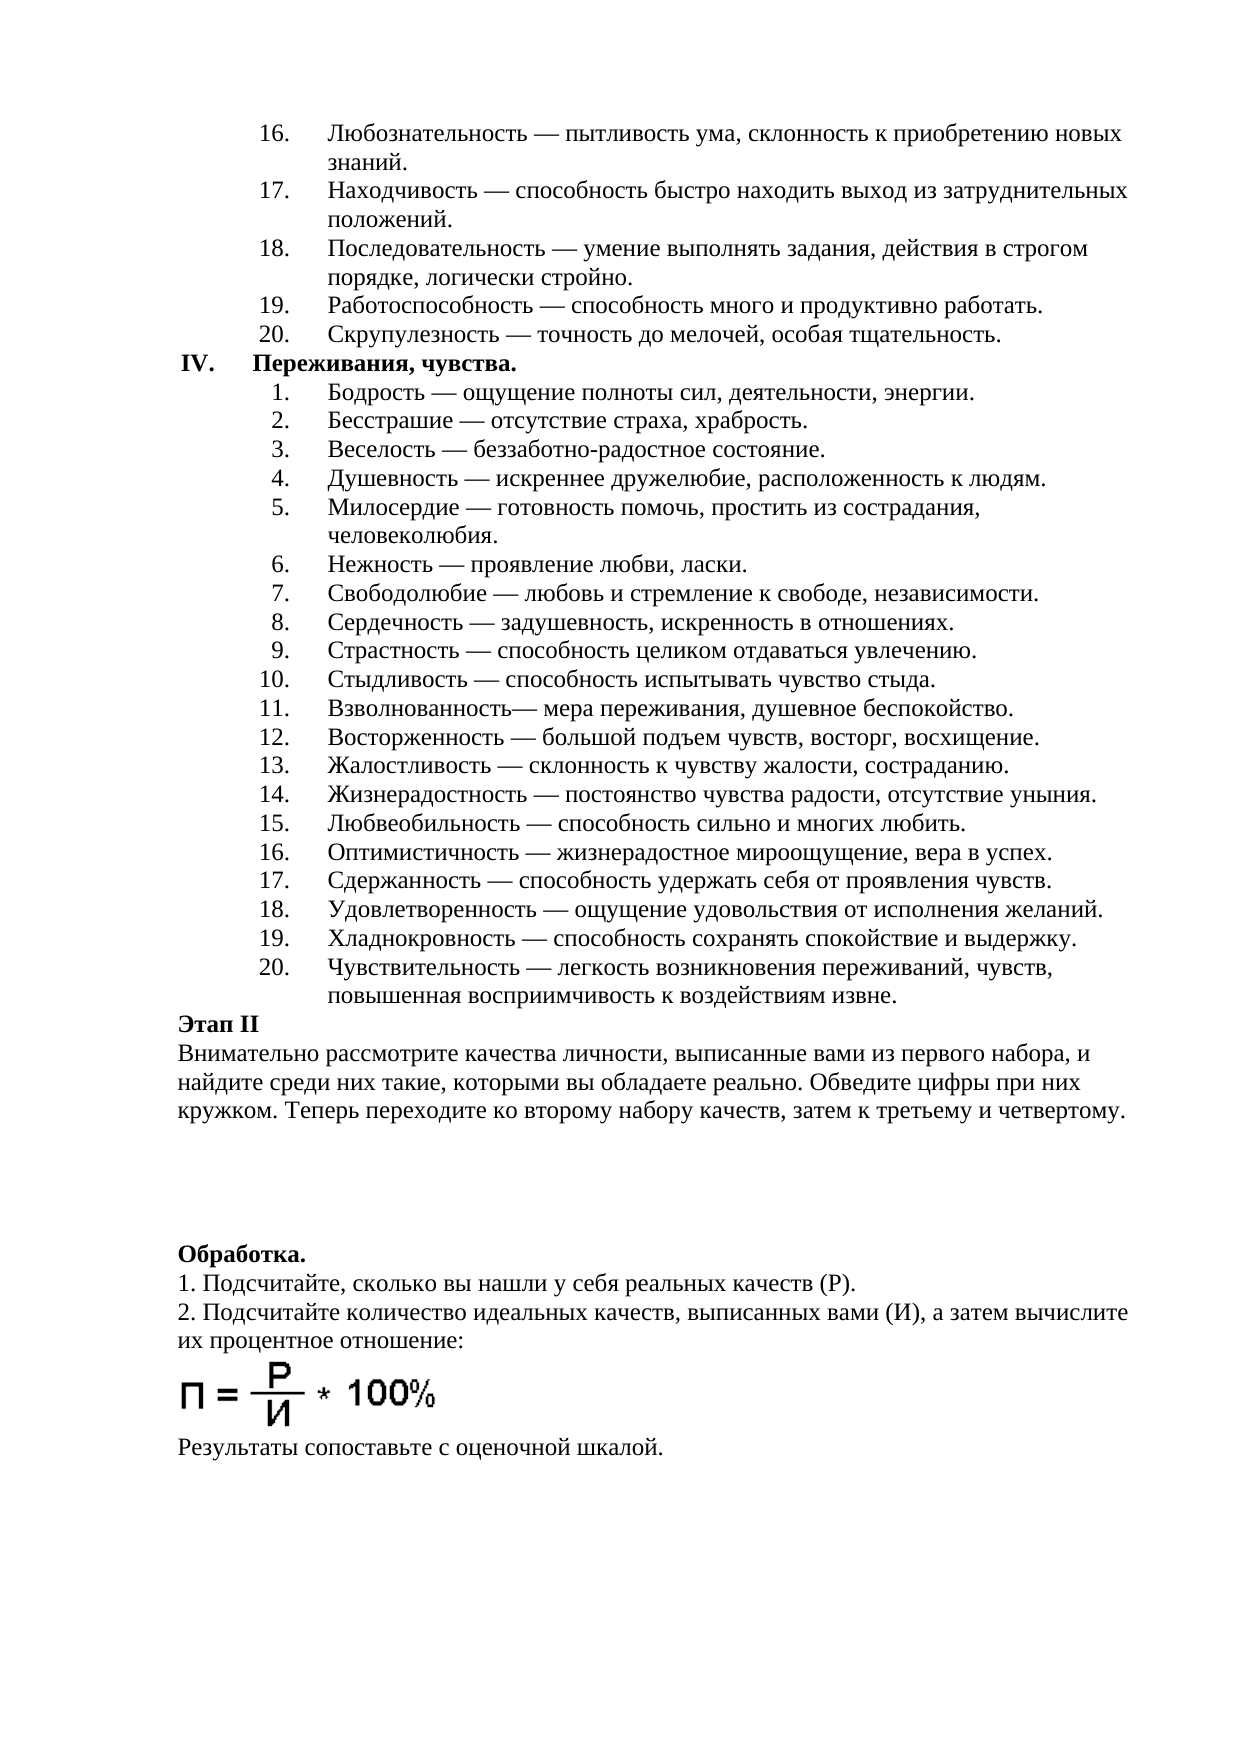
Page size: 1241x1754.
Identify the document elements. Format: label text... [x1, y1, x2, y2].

text Этап II [177, 1009, 1152, 1038]
list Скрупулезность — точность до мелочей, особая тщательность. [290, 319, 1152, 348]
list Душевность — искреннее дружелюбие, расположенность к людям. [290, 463, 1152, 492]
list Восторженность — большой подъем чувств, восторг, восхищение. [290, 722, 1152, 751]
list Милосердие — готовность помочь, простить из сострадания, человеколюбия. [290, 492, 1152, 549]
list Свободолюбие — любовь и стремление к свободе, независимости. [290, 578, 1152, 607]
text 1. Подсчитайте, сколько вы нашли у себя реальных качеств (Р). [177, 1268, 1152, 1297]
list Бодрость — ощущение полноты сил, деятельности, энергии. [290, 377, 1152, 406]
text Результаты сопоставьте с оценочной шкалой. [177, 1432, 1152, 1461]
list Переживания, чувства. [215, 348, 1152, 377]
list Удовлетворенность — ощущение удовольствия от исполнения желаний. [290, 894, 1152, 923]
list Любвеобильность — способность сильно и многих любить. [290, 808, 1152, 837]
list Сдержанность — способность удержать себя от проявления чувств. [290, 866, 1152, 894]
text Внимательно рассмотрите качества личности, выписанные вами из первого набора, и найдите среди них такие, которыми вы обладаете реально. Обведите цифры при них кружком. Теперь переходите ко второму набору качеств, затем к третьему и четвертому. [177, 1038, 1152, 1124]
picture [177, 1354, 443, 1433]
list Сердечность — задушевность, искренность в отношениях. [290, 607, 1152, 636]
text Обработка. [177, 1239, 1152, 1268]
list Любознательность — пытливость ума, склонность к приобретению новых знаний. [290, 118, 1152, 176]
list Взволнованность— мера переживания, душевное беспокойство. [290, 693, 1152, 722]
list Жалостливость — склонность к чувству жалости, состраданию. [290, 751, 1152, 779]
list Работоспособность — способность много и продуктивно работать. [290, 291, 1152, 319]
list Страстность — способность целиком отдаваться увлечению. [290, 636, 1152, 664]
list Нежность — проявление любви, ласки. [290, 549, 1152, 578]
list Чувствительность — легкость возникновения переживаний, чувств, повышенная восприимчивость к воздействиям извне. [290, 952, 1152, 1009]
list Жизнерадостность — постоянство чувства радости, отсутствие уныния. [290, 779, 1152, 808]
list Стыдливость — способность испытывать чувство стыда. [290, 664, 1152, 693]
text 2. Подсчитайте количество идеальных качеств, выписанных вами (И), а затем вычислите их процентное отношение: [177, 1297, 1152, 1354]
list Веселость — беззаботно-радостное состояние. [290, 434, 1152, 463]
list Бесстрашие — отсутствие страха, храбрость. [290, 406, 1152, 434]
list Оптимистичность — жизнерадостное мироощущение, вера в успех. [290, 837, 1152, 866]
list Хладнокровность — способность сохранять спокойствие и выдержку. [290, 923, 1152, 952]
list Последовательность — умение выполнять задания, действия в строгом порядке, логически стройно. [290, 233, 1152, 291]
list Находчивость — способность быстро находить выход из затруднительных положений. [290, 176, 1152, 233]
